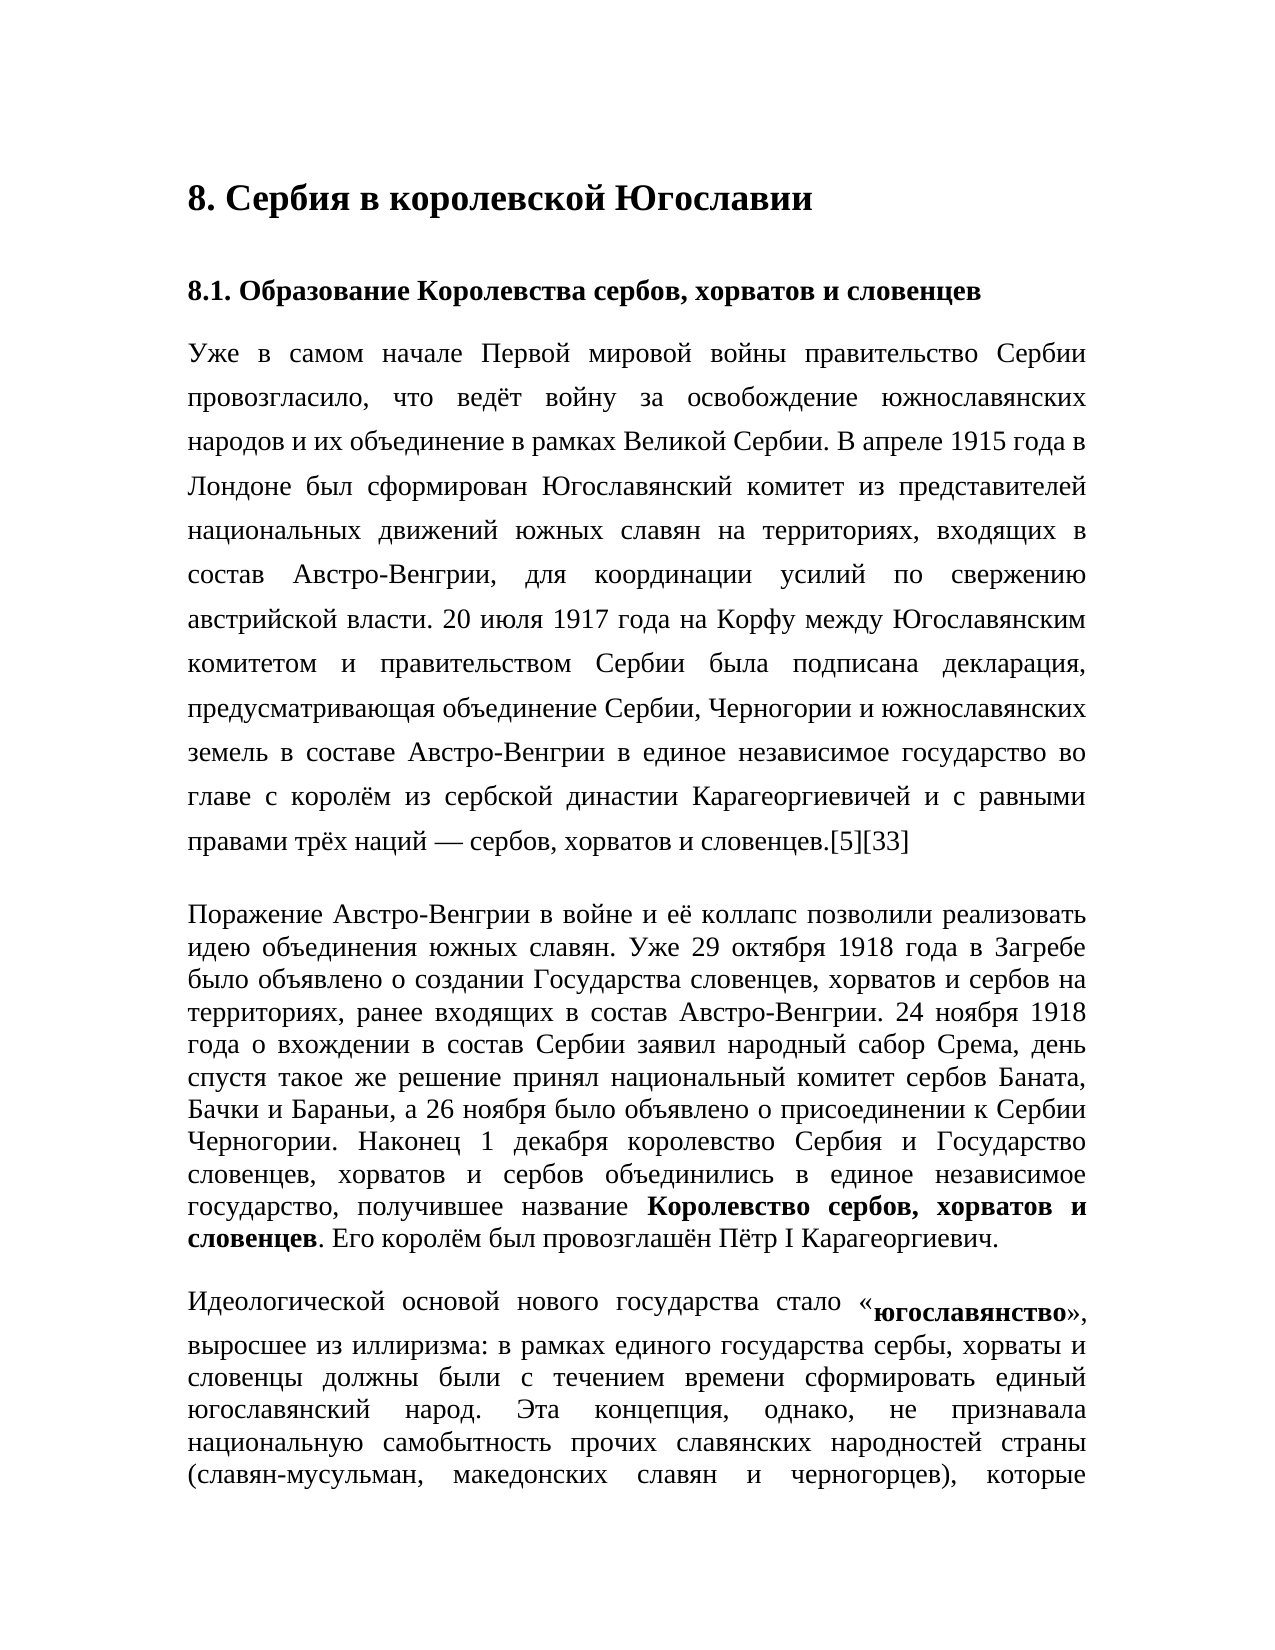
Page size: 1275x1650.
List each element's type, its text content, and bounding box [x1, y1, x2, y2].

list 8.1. Образование Королевства сербов, хорватов и словенцев [187, 273, 1087, 306]
text Поражение Австро-Венгрии в войне и её коллапс позволили реализовать идею объединения южных славян. Уже 29 октября 1918 года в Загребе было объявлено о создании Государства словенцев, хорватов и сербов на территориях, ранее входящих в состав Австро-Венгрии. 24 ноября 1918 года о вхождении в состав Сербии заявил народный сабор Срема, день спустя такое же решение принял национальный комитет сербов Баната, Бачки и Бараньи, а 26 ноября было объявлено о присоединении к Сербии Черногории. Наконец 1 декабря королевство Сербия и Государство словенцев, хорватов и сербов объединились в единое независимое государство, получившее название Королевство сербов, хорватов и словенцев. Его королём был провозглашён Пётр I Карагеоргиевич. [187, 898, 1087, 1254]
text Уже в самом начале Первой мировой войны правительство Сербии провозгласило, что ведёт войну за освобождение южнославянских народов и их объединение в рамках Великой Сербии. В апреле 1915 года в Лондоне был сформирован Югославянский комитет из представителей национальных движений южных славян на территориях, входящих в состав Австро-Венгрии, для координации усилий по свержению австрийской власти. 20 июля 1917 года на Корфу между Югославянским комитетом и правительством Сербии была подписана декларация, предусматривающая объединение Сербии, Черногории и южнославянских земель в составе Австро-Венгрии в единое независимое государство во главе с королём из сербской династии Карагеоргиевичей и с равными правами трёх наций — сербов, хорватов и словенцев.[5][33] [187, 336, 1087, 868]
list 8. Сербия в королевской Югославии [187, 175, 1087, 218]
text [187, 1283, 1087, 1490]
